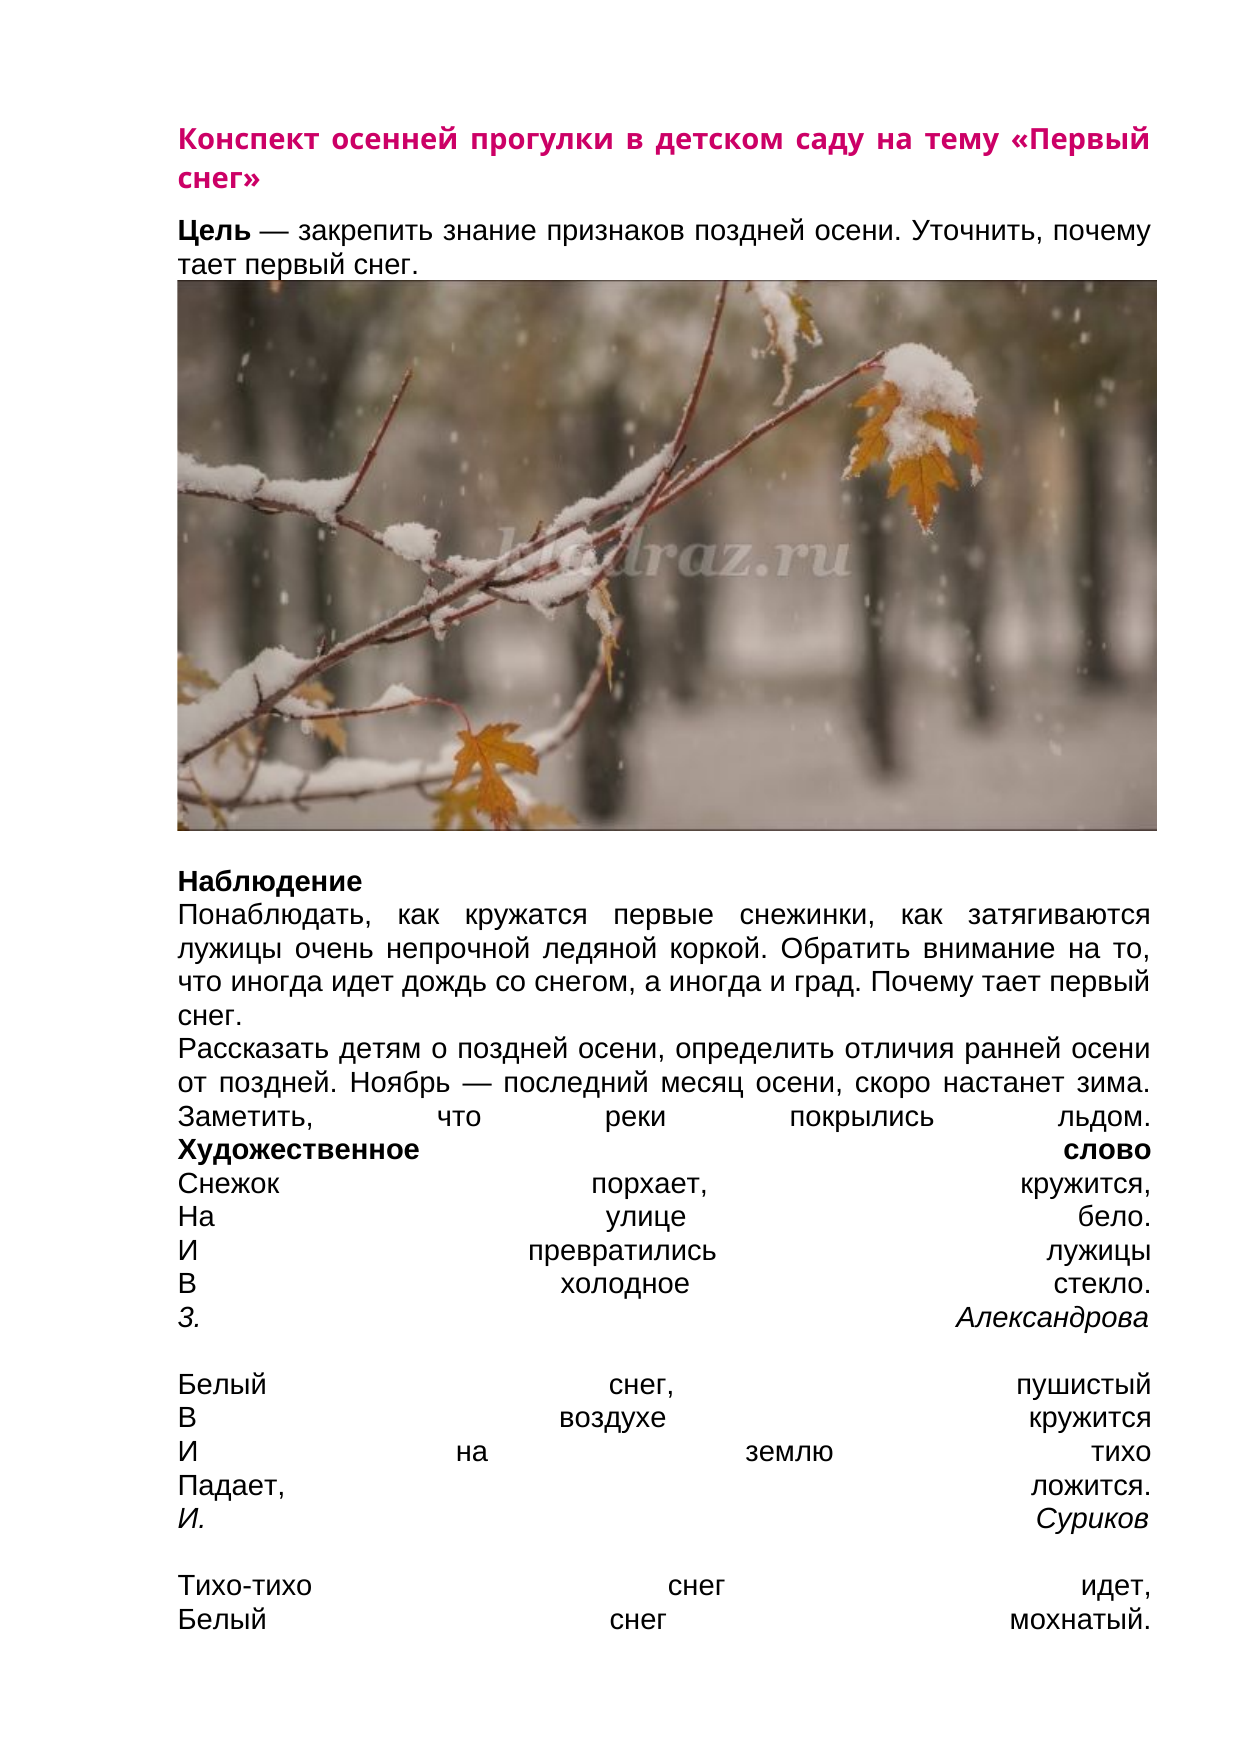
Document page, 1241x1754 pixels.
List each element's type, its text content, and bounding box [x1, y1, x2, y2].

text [177, 831, 1152, 1635]
text Цель — закрепить знание признаков поздней осени. Уточнить, почему тает первый снег. [177, 213, 1152, 280]
picture [177, 280, 1157, 831]
text Конспект осенней прогулки в детском саду на тему «Первый снег» [177, 118, 1152, 197]
